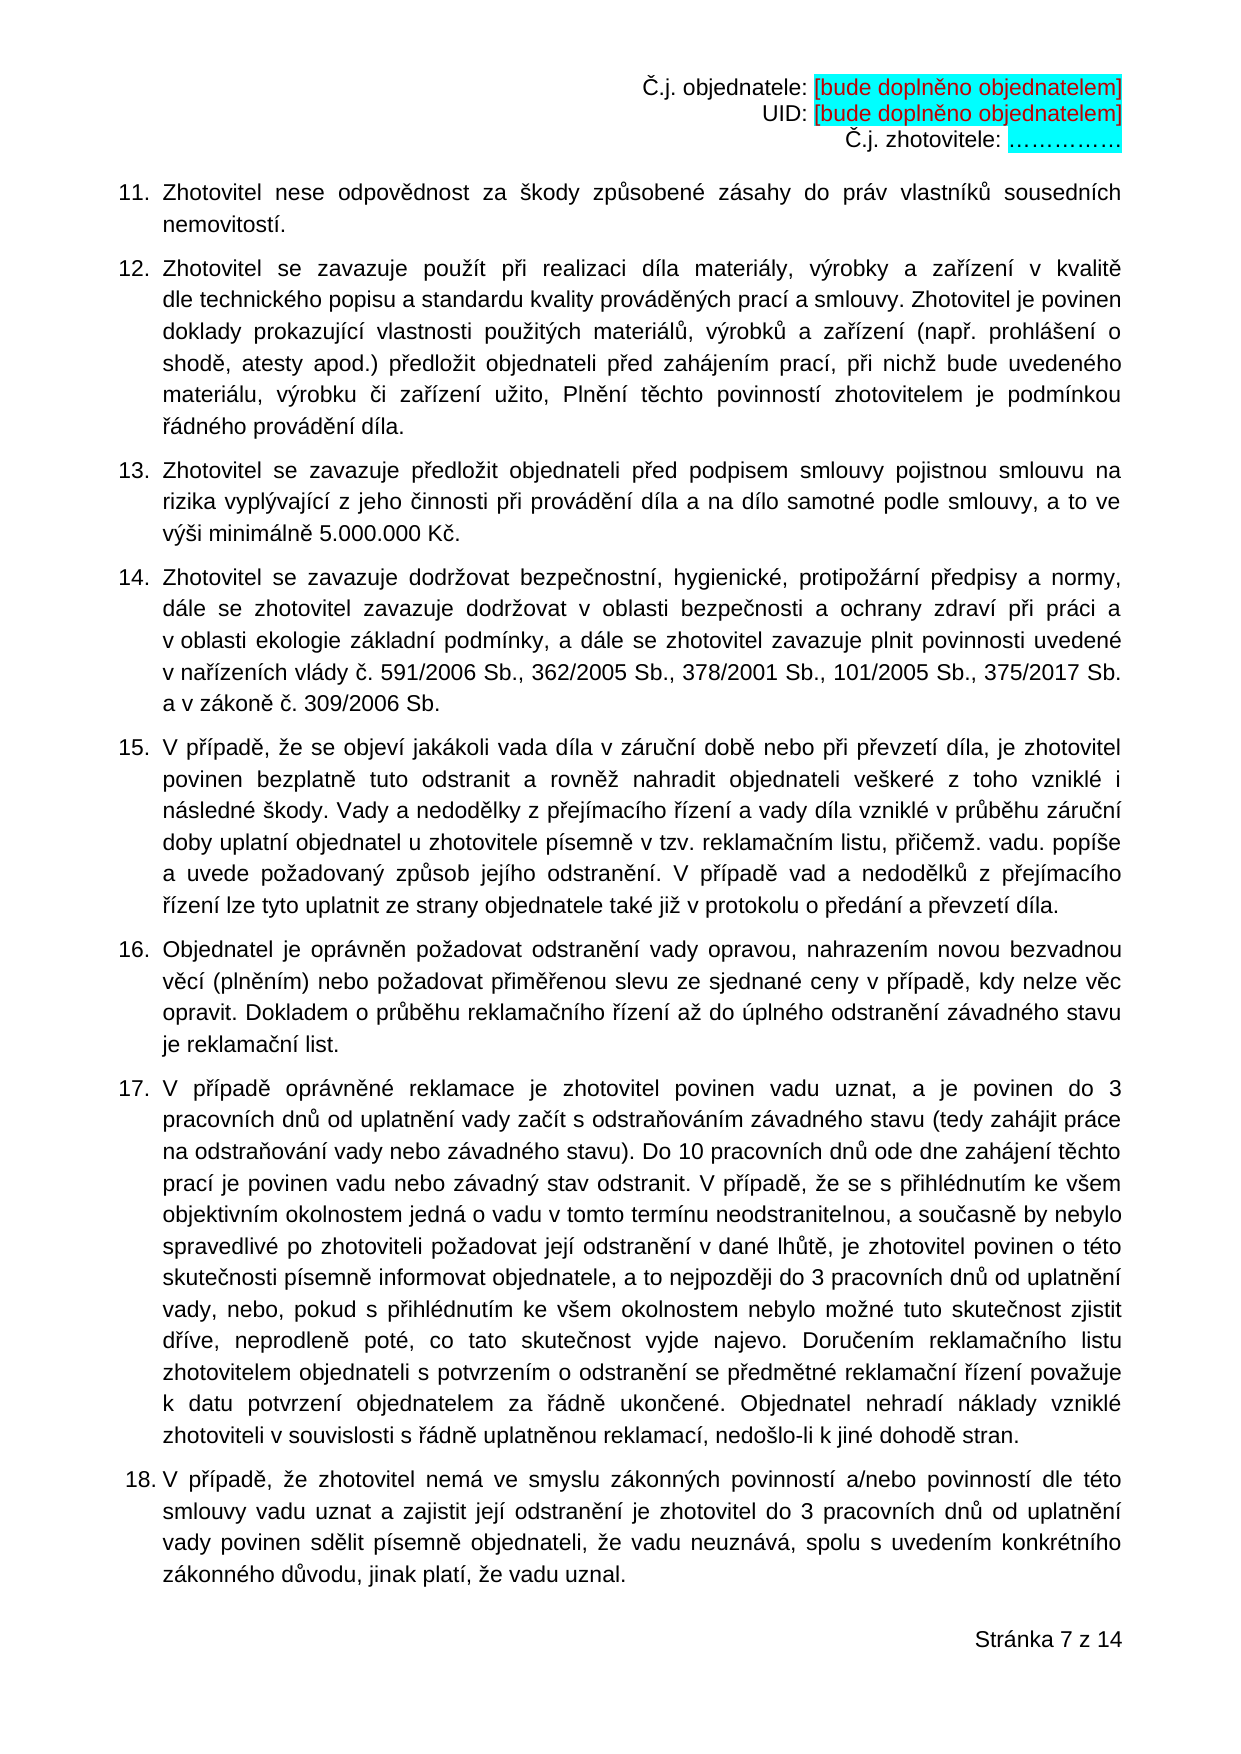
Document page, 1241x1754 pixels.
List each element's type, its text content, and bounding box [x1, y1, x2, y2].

list Zhotovitel se zavazuje předložit objednateli před podpisem smlouvy pojistnou smlouvu na rizika vyplývající z jeho činnosti při provádění díla a na dílo samotné podle smlouvy, a to ve výši minimálně 5.000.000 Kč. [118, 457, 1122, 546]
list V případě oprávněné reklamace je zhotovitel povinen vadu uznat, a je povinen do 3 pracovních dnů od uplatnění vady začít s odstraňováním závadného stavu (tedy zahájit práce na odstraňování vady nebo závadného stavu). Do 10 pracovních dnů ode dne zahájení těchto prací je povinen vadu nebo závadný stav odstranit. V případě, že se s přihlédnutím ke všem objektivním okolnostem jedná o vadu v tomto termínu neodstranitelnou, a současně by nebylo spravedlivé po zhotoviteli požadovat její odstranění v dané lhůtě, je zhotovitel povinen o této skutečnosti písemně informovat objednatele, a to nejpozději do 3 pracovních dnů od uplatnění vady, nebo, pokud s přihlédnutím ke všem okolnostem nebylo možné tuto skutečnost zjistit dříve, neprodleně poté, co tato skutečnost vyjde najevo. Doručením reklamačního listu zhotovitelem objednateli s potvrzením o odstranění se předmětné reklamační řízení považuje k datu potvrzení objednatelem za řádně ukončené. Objednatel nehradí náklady vzniklé zhotoviteli v souvislosti s řádně uplatněnou reklamací, nedošlo-li k jiné dohodě stran. [118, 1075, 1122, 1448]
list Zhotovitel nese odpovědnost za škody způsobené zásahy do práv vlastníků sousedních nemovitostí. [118, 179, 1122, 237]
list Objednatel je oprávněn požadovat odstranění vady opravou, nahrazením novou bezvadnou věcí (plněním) nebo požadovat přiměřenou slevu ze sjednané ceny v případě, kdy nelze věc opravit. Dokladem o průběhu reklamačního řízení až do úplného odstranění závadného stavu je reklamační list. [118, 936, 1122, 1057]
list V případě, že se objeví jakákoli vada díla v záruční době nebo při převzetí díla, je zhotovitel povinen bezplatně tuto odstranit a rovněž nahradit objednateli veškeré z toho vzniklé i následné škody. Vady a nedodělky z přejímacího řízení a vady díla vzniklé v průběhu záruční doby uplatní objednatel u zhotovitele písemně v tzv. reklamačním listu, přičemž. vadu. popíše a uvede požadovaný způsob jejího odstranění. V případě vad a nedodělků z přejímacího řízení lze tyto uplatnit ze strany objednatele také již v protokolu o předání a převzetí díla. [118, 734, 1122, 918]
list V případě, že zhotovitel nemá ve smyslu zákonných povinností a/nebo povinností dle této smlouvy vadu uznat a zajistit její odstranění je zhotovitel do 3 pracovních dnů od uplatnění vady povinen sdělit písemně objednateli, že vadu neuznává, spolu s uvedením konkrétního zákonného důvodu, jinak platí, že vadu uznal. [125, 1466, 1122, 1587]
list Zhotovitel se zavazuje použít při realizaci díla materiály, výrobky a zařízení v kvalitě dle technického popisu a standardu kvality prováděných prací a smlouvy. Zhotovitel je povinen doklady prokazující vlastnosti použitých materiálů, výrobků a zařízení (např. prohlášení o shodě, atesty apod.) předložit objednateli před zahájením prací, při nichž bude uvedeného materiálu, výrobku či zařízení užito, Plnění těchto povinností zhotovitelem je podmínkou řádného provádění díla. [118, 255, 1122, 439]
list Zhotovitel se zavazuje dodržovat bezpečnostní, hygienické, protipožární předpisy a normy, dále se zhotovitel zavazuje dodržovat v oblasti bezpečnosti a ochrany zdraví při práci a v oblasti ekologie základní podmínky, a dále se zhotovitel zavazuje plnit povinnosti uvedené v nařízeních vlády č. 591/2006 Sb., 362/2005 Sb., 378/2001 Sb., 101/2005 Sb., 375/2017 Sb. a v zákoně č. 309/2006 Sb. [118, 564, 1122, 716]
